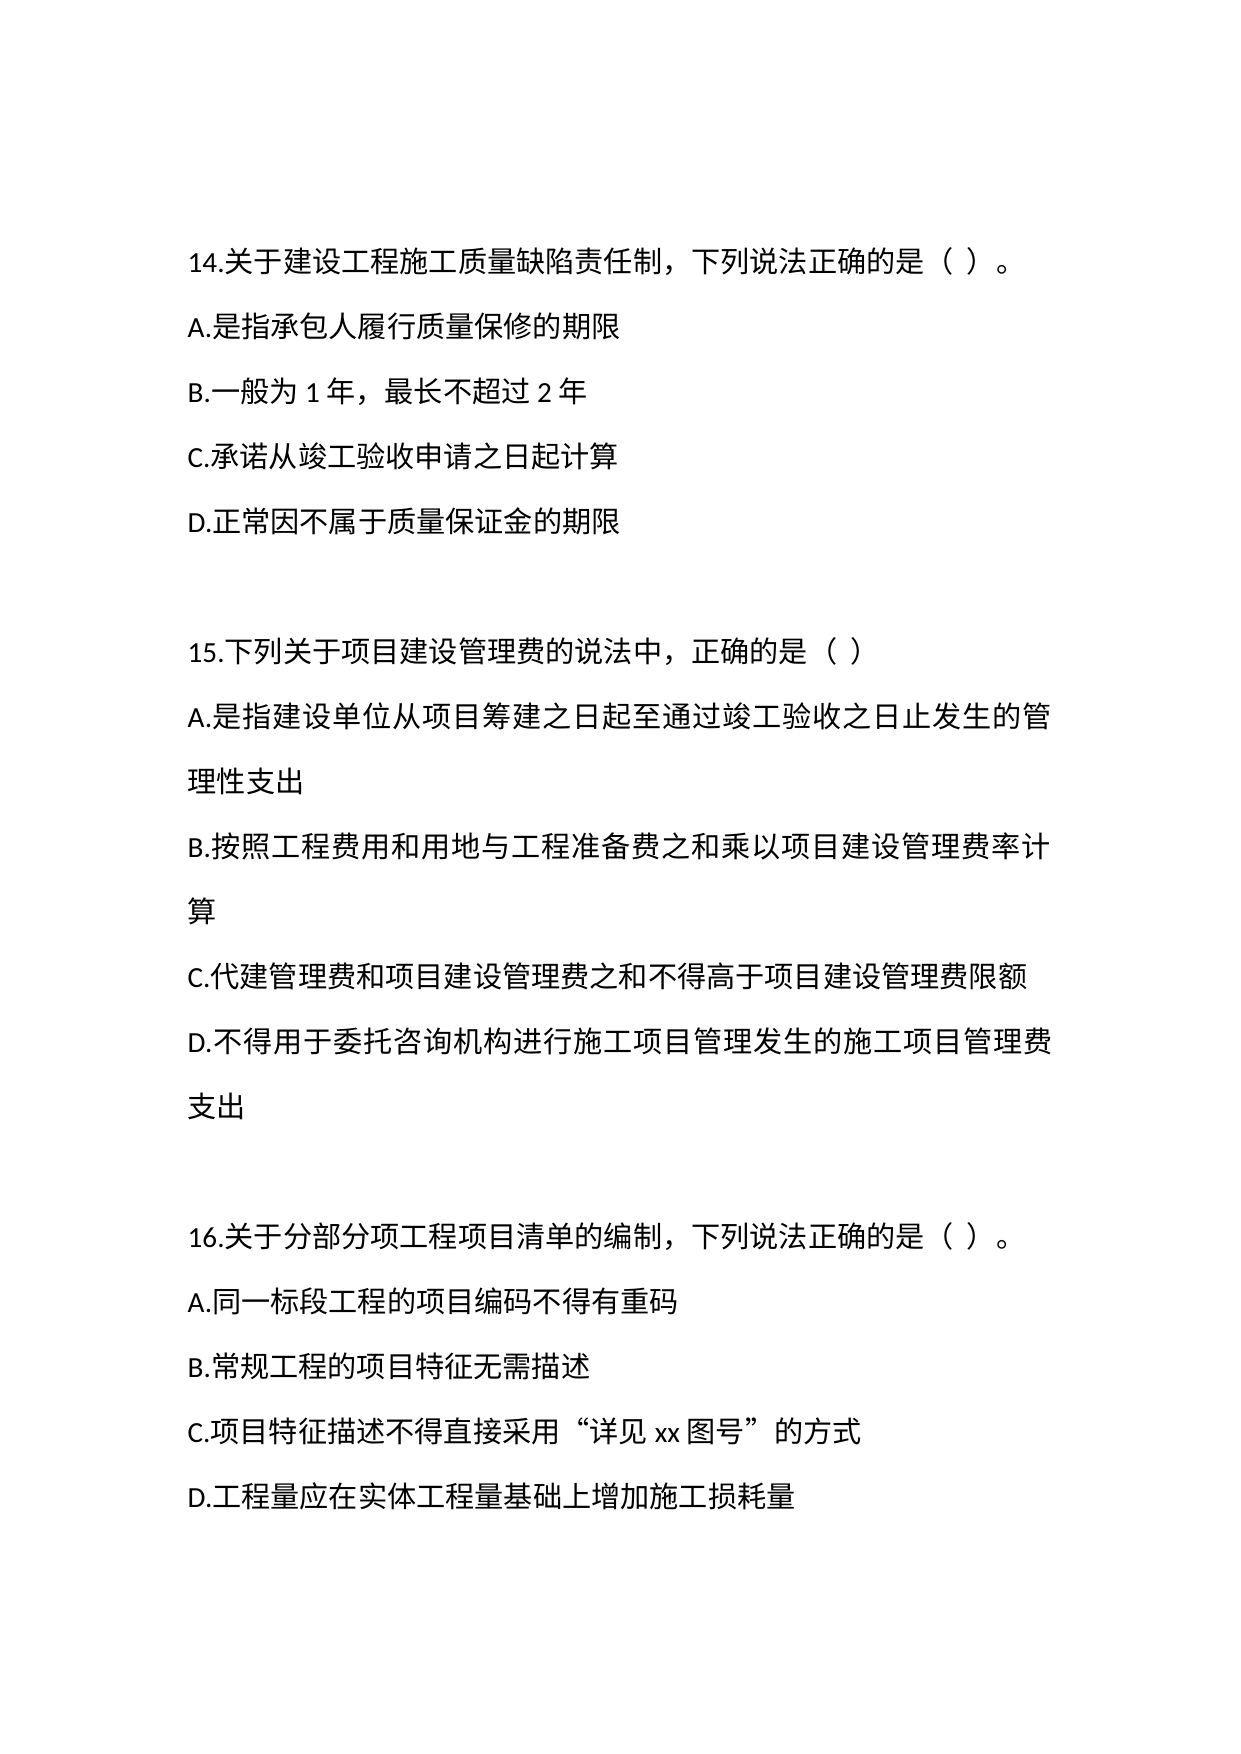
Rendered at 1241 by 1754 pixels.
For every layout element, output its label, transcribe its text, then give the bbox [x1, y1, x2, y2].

text A.是指承包人履行质量保修的期限 [187, 292, 1053, 357]
text C.项目特征描述不得直接采用“详见 xx 图号”的方式 [187, 1397, 1053, 1462]
text B.按照工程费用和用地与工程准备费之和乘以项目建设管理费率计算 [187, 812, 1053, 942]
text D.不得用于委托咨询机构进行施工项目管理发生的施工项目管理费支出 [187, 1007, 1053, 1137]
text D.工程量应在实体工程量基础上增加施工损耗量 [187, 1462, 1053, 1527]
text D.正常因不属于质量保证金的期限 [187, 487, 1053, 552]
text 14.关于建设工程施工质量缺陷责任制，下列说法正确的是（ ）。 [187, 227, 1053, 292]
text A.同一标段工程的项目编码不得有重码 [187, 1267, 1053, 1332]
text 16.关于分部分项工程项目清单的编制，下列说法正确的是（ ）。 [187, 1202, 1053, 1267]
text C.代建管理费和项目建设管理费之和不得高于项目建设管理费限额 [187, 942, 1053, 1007]
text B.常规工程的项目特征无需描述 [187, 1332, 1053, 1397]
text C.承诺从竣工验收申请之日起计算 [187, 422, 1053, 487]
text A.是指建设单位从项目筹建之日起至通过竣工验收之日止发生的管理性支出 [187, 682, 1053, 812]
text 15.下列关于项目建设管理费的说法中，正确的是（ ） [187, 617, 1053, 682]
text B.一般为 1 年，最长不超过 2 年 [187, 357, 1053, 422]
